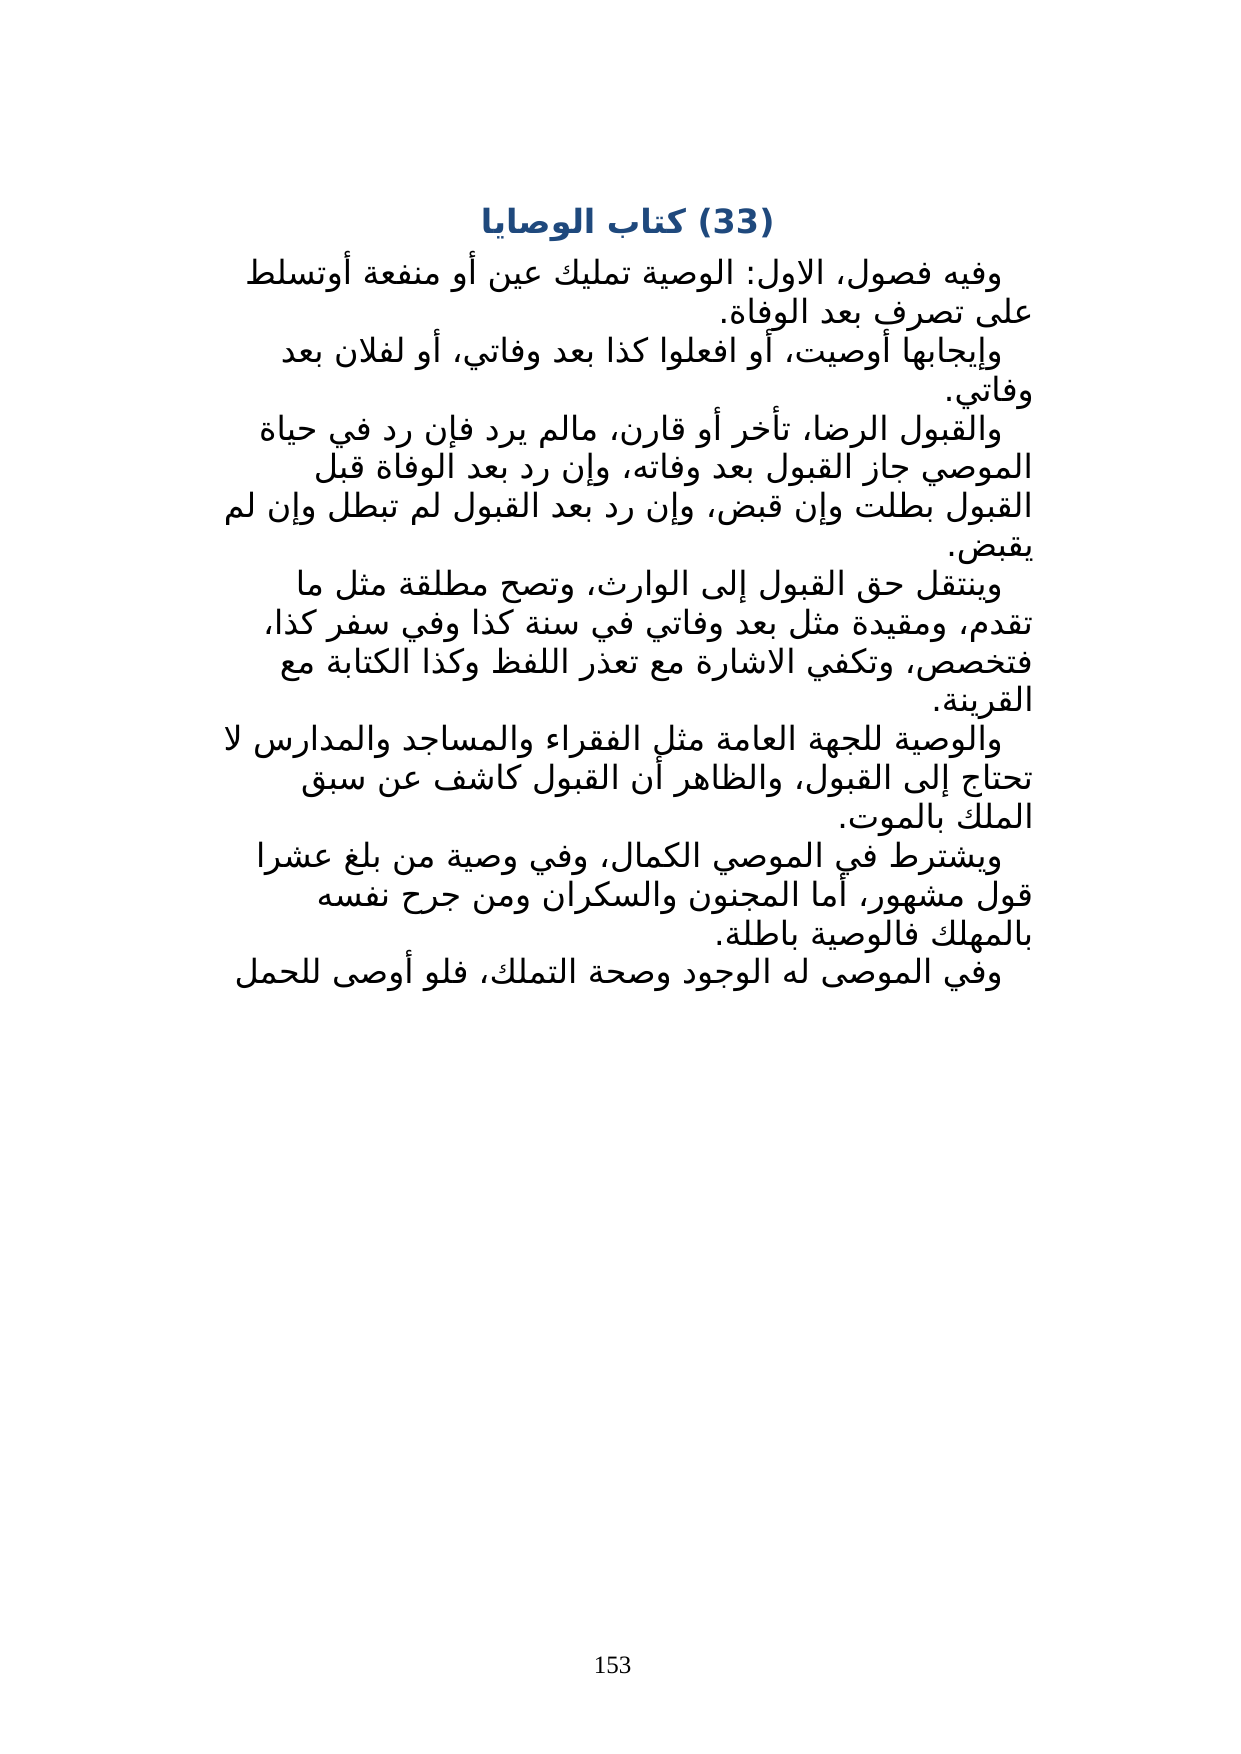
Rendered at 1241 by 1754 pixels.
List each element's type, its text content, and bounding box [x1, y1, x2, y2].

text والوصية للجهة العامة مثل الفقراء والمساجد والمدارس لا تحتاج إلى القبول، والظاهر أن القبول كاشف عن سبق الملك بالموت. [222, 720, 1033, 836]
text وإيجابها أوصيت، أو افعلوا كذا بعد وفاتي، أو لفلان بعد وفاتي. [222, 331, 1033, 409]
text وفيه فصول، الاول: الوصية تمليك عين أو منفعة أوتسلط على تصرف بعد الوفاة. [222, 253, 1033, 331]
text ويشترط في الموصي الكمال، وفي وصية من بلغ عشرا قول مشهور، أما المجنون والسكران ومن جرح نفسه بالمهلك فالوصية باطلة. [222, 836, 1033, 953]
text وفي الموصى له الوجود وصحة التملك، فلو أوصى للحمل [222, 953, 1033, 992]
subtitle (33) كتاب الوصايا [222, 202, 1033, 241]
text والقبول الرضا، تأخر أو قارن، مالم يرد فإن رد في حياة الموصي جاز القبول بعد وفاته، وإن رد بعد الوفاة قبل القبول بطلت وإن قبض، وإن رد بعد القبول لم تبطل وإن لم يقبض. [222, 409, 1033, 564]
text وينتقل حق القبول إلى الوارث، وتصح مطلقة مثل ما تقدم، ومقيدة مثل بعد وفاتي في سنة كذا وفي سفر كذا، فتخصص، وتكفي الاشارة مع تعذر اللفظ وكذا الكتابة مع القرينة. [222, 564, 1033, 720]
